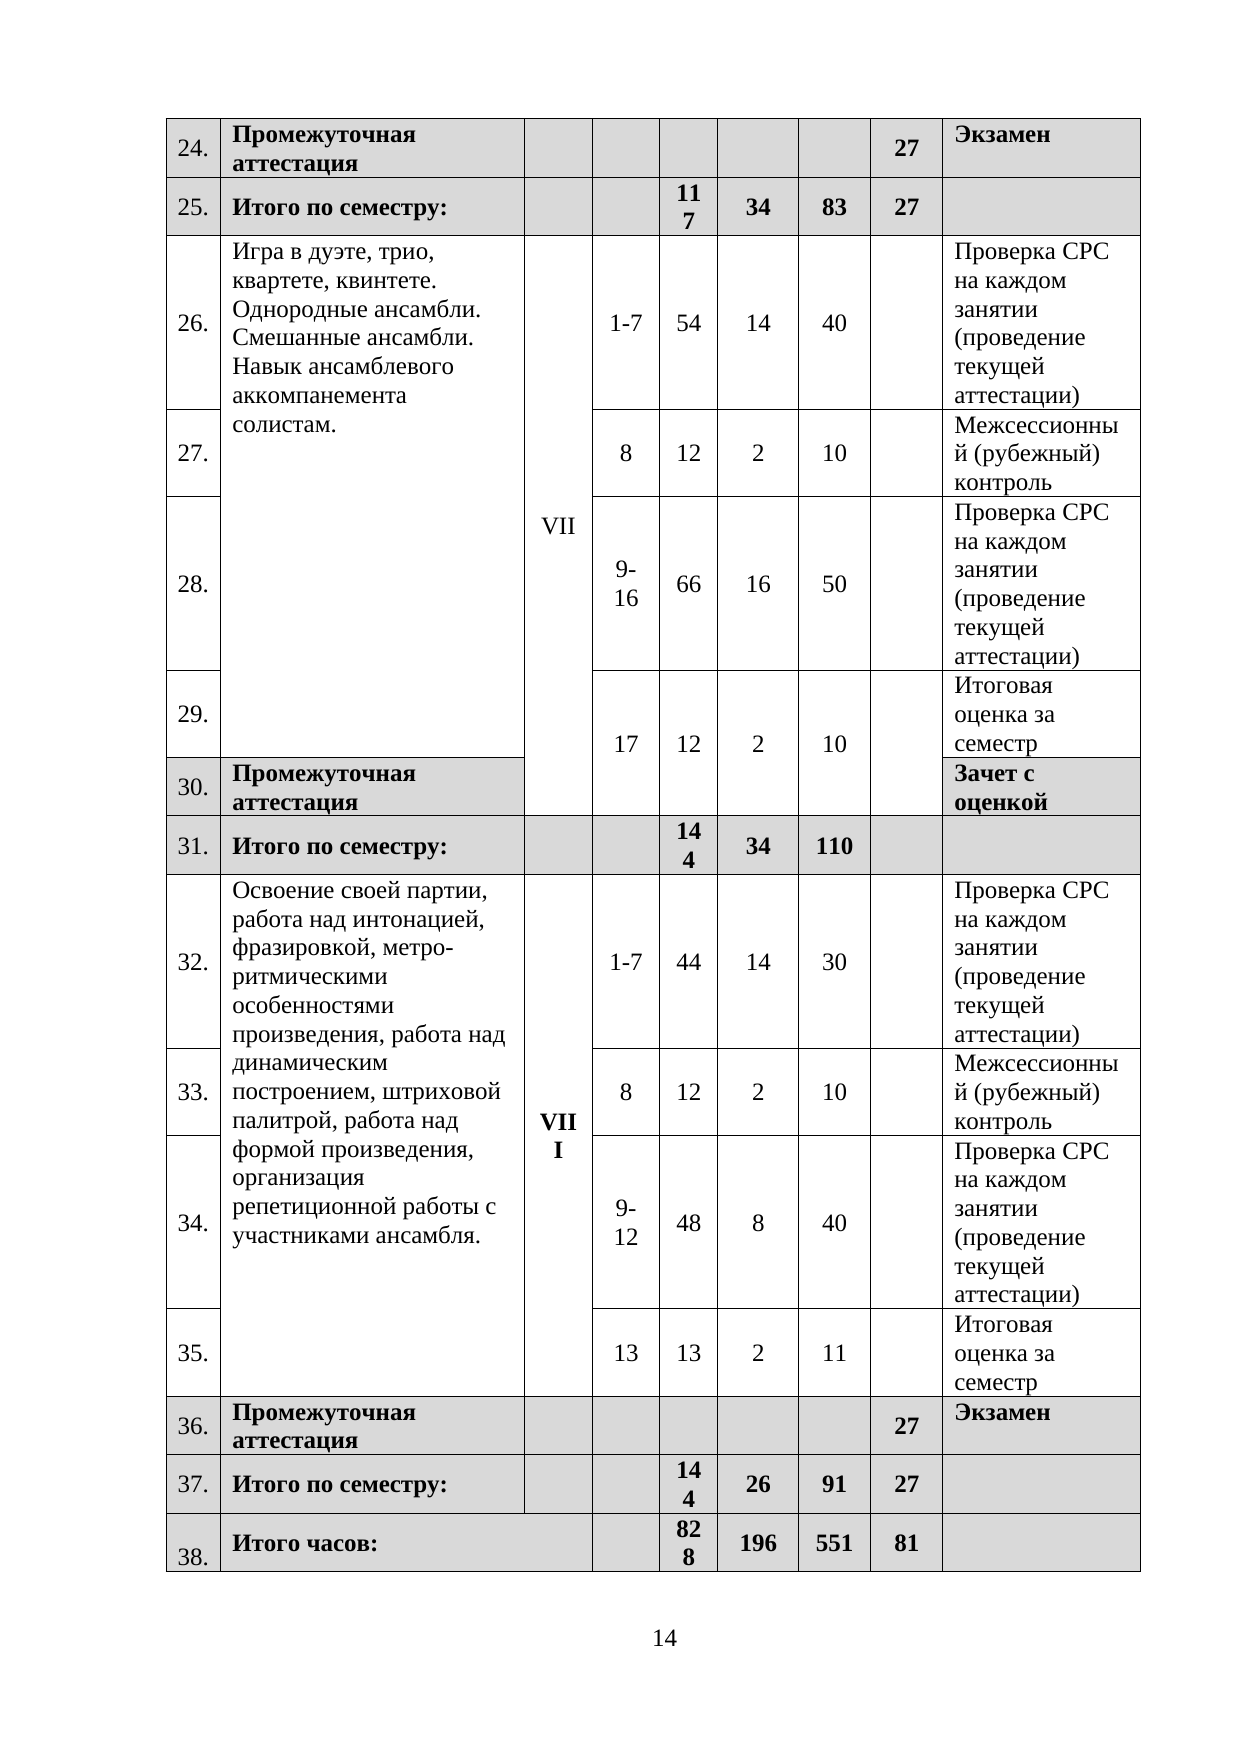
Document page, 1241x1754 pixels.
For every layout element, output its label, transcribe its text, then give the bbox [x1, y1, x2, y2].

table_cell [871, 816, 942, 874]
table_cell [167, 1455, 220, 1513]
table_cell 1-7 [593, 236, 659, 409]
table_cell VII [525, 236, 592, 815]
table_cell [660, 119, 717, 177]
table_cell [525, 1455, 592, 1513]
table_cell [525, 178, 592, 235]
table_cell [167, 1136, 220, 1308]
table_cell [593, 1397, 659, 1454]
table_cell 110 [799, 816, 870, 874]
table_cell 10 [799, 1049, 870, 1135]
table_cell 551 [799, 1514, 870, 1571]
table_cell Проверка СРС на каждом занятии (проведение текущей аттестации) [943, 1136, 1140, 1308]
table_cell 17 [593, 671, 659, 815]
table_cell 34 [718, 816, 798, 874]
table_cell 10 [799, 410, 870, 496]
table_cell Промежуточная аттестация [221, 758, 524, 815]
table_cell 50 [799, 497, 870, 669]
table_cell 10 [799, 671, 870, 815]
table_cell [718, 1397, 798, 1454]
table_cell [943, 816, 1140, 874]
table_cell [943, 236, 1140, 409]
table_cell 14 [718, 236, 798, 409]
table_cell Экзамен [943, 1397, 1140, 1454]
table_cell 1-7 [593, 875, 659, 1047]
table_cell [871, 1049, 942, 1135]
table_cell 144 [660, 816, 717, 874]
table_cell 54 [660, 236, 717, 409]
table_cell 40 [799, 1136, 870, 1308]
table_cell [593, 1455, 659, 1513]
table_cell 26 [718, 1455, 798, 1513]
table_cell Итого по семестру: [221, 816, 524, 874]
table_cell 196 [718, 1514, 798, 1571]
table_cell Зачет с оценкой [943, 758, 1140, 815]
table_cell [871, 497, 942, 669]
table_cell [593, 1514, 659, 1571]
table_cell Промежуточная аттестация [221, 1397, 524, 1454]
table_cell [593, 178, 659, 235]
table_cell [871, 410, 942, 496]
table_cell [167, 178, 220, 235]
table_cell [871, 1309, 942, 1396]
table_cell Итоговая оценка за семестр [943, 1309, 1140, 1396]
table_cell 91 [799, 1455, 870, 1513]
table_cell Итого по семестру: [221, 1455, 524, 1513]
table_cell [167, 1514, 220, 1571]
table_cell 12 [660, 1049, 717, 1135]
table_cell 117 [660, 178, 717, 235]
table_cell [167, 758, 220, 815]
table_cell [167, 119, 220, 177]
table_cell 83 [799, 178, 870, 235]
table_cell Итого по семестру: [221, 178, 524, 235]
table_cell [525, 1397, 592, 1454]
table_cell [943, 1455, 1140, 1513]
table_cell 2 [718, 410, 798, 496]
table_cell 12 [660, 410, 717, 496]
table_cell 2 [718, 1309, 798, 1396]
table_cell 34 [718, 178, 798, 235]
table_cell [799, 119, 870, 177]
table_cell [871, 875, 942, 1047]
table_cell [167, 1049, 220, 1135]
table_cell [167, 671, 220, 757]
table_cell 27 [871, 1455, 942, 1513]
table_cell [167, 1309, 220, 1396]
table_cell 27 [871, 119, 942, 177]
table_cell [871, 671, 942, 815]
table_cell Промежуточная аттестация [221, 119, 524, 177]
table_cell 27 [871, 1397, 942, 1454]
table_cell [718, 119, 798, 177]
table_cell [167, 497, 220, 669]
table_cell 40 [799, 236, 870, 409]
table_cell 8 [593, 410, 659, 496]
table_cell 13 [660, 1309, 717, 1396]
table_cell 81 [871, 1514, 942, 1571]
table_cell VIII [525, 875, 592, 1396]
table_cell [660, 1397, 717, 1454]
table_cell Межсессионный (рубежный) контроль [943, 1049, 1140, 1135]
table_cell 8 [718, 1136, 798, 1308]
table_cell 144 [660, 1455, 717, 1513]
table_cell 16 [718, 497, 798, 669]
table_cell 11 [799, 1309, 870, 1396]
table_cell [167, 816, 220, 874]
table_cell 14 [718, 875, 798, 1047]
table_cell [943, 1514, 1140, 1571]
table_cell 44 [660, 875, 717, 1047]
table_cell Освоение своей партии, работа над интонацией, фразировкой, метро-ритмическими особенностями произведения, работа над динамическим построением, штриховой палитрой, работа над формой произведения, организация репетиционной работы с участниками ансамбля. [221, 875, 524, 1396]
table_cell [871, 236, 942, 409]
table_cell [167, 410, 220, 496]
table_cell [525, 816, 592, 874]
table_cell 828 [660, 1514, 717, 1571]
table_cell 9-12 [593, 1136, 659, 1308]
table_cell 48 [660, 1136, 717, 1308]
table_cell Проверка СРС на каждом занятии (проведение текущей аттестации) [943, 875, 1140, 1047]
table_cell 2 [718, 671, 798, 815]
table_cell [167, 1397, 220, 1454]
table_cell Игра в дуэте, трио, квартете, квинтете. Однородные ансамбли. Смешанные ансамбли. Навык ансамблевого аккомпанемента солистам. [221, 236, 524, 757]
table_cell [167, 236, 220, 409]
table_cell 12 [660, 671, 717, 815]
table_cell Экзамен [943, 119, 1140, 177]
table_cell 2 [718, 1049, 798, 1135]
table_cell 13 [593, 1309, 659, 1396]
table_cell Итоговая оценка за семестр [943, 671, 1140, 757]
table_cell 8 [593, 1049, 659, 1135]
table_cell 66 [660, 497, 717, 669]
table_cell [593, 119, 659, 177]
table_cell [943, 178, 1140, 235]
table_cell [871, 1136, 942, 1308]
table_cell [525, 119, 592, 177]
table_cell Межсессионный (рубежный) контроль [943, 410, 1140, 496]
table_cell [799, 1397, 870, 1454]
table_cell [593, 816, 659, 874]
table_cell [167, 875, 220, 1047]
table_cell 30 [799, 875, 870, 1047]
table_cell 9-16 [593, 497, 659, 669]
table_cell Итого часов: [221, 1514, 592, 1571]
table_cell Проверка СРС на каждом занятии (проведение текущей аттестации) [943, 497, 1140, 669]
table_cell 27 [871, 178, 942, 235]
